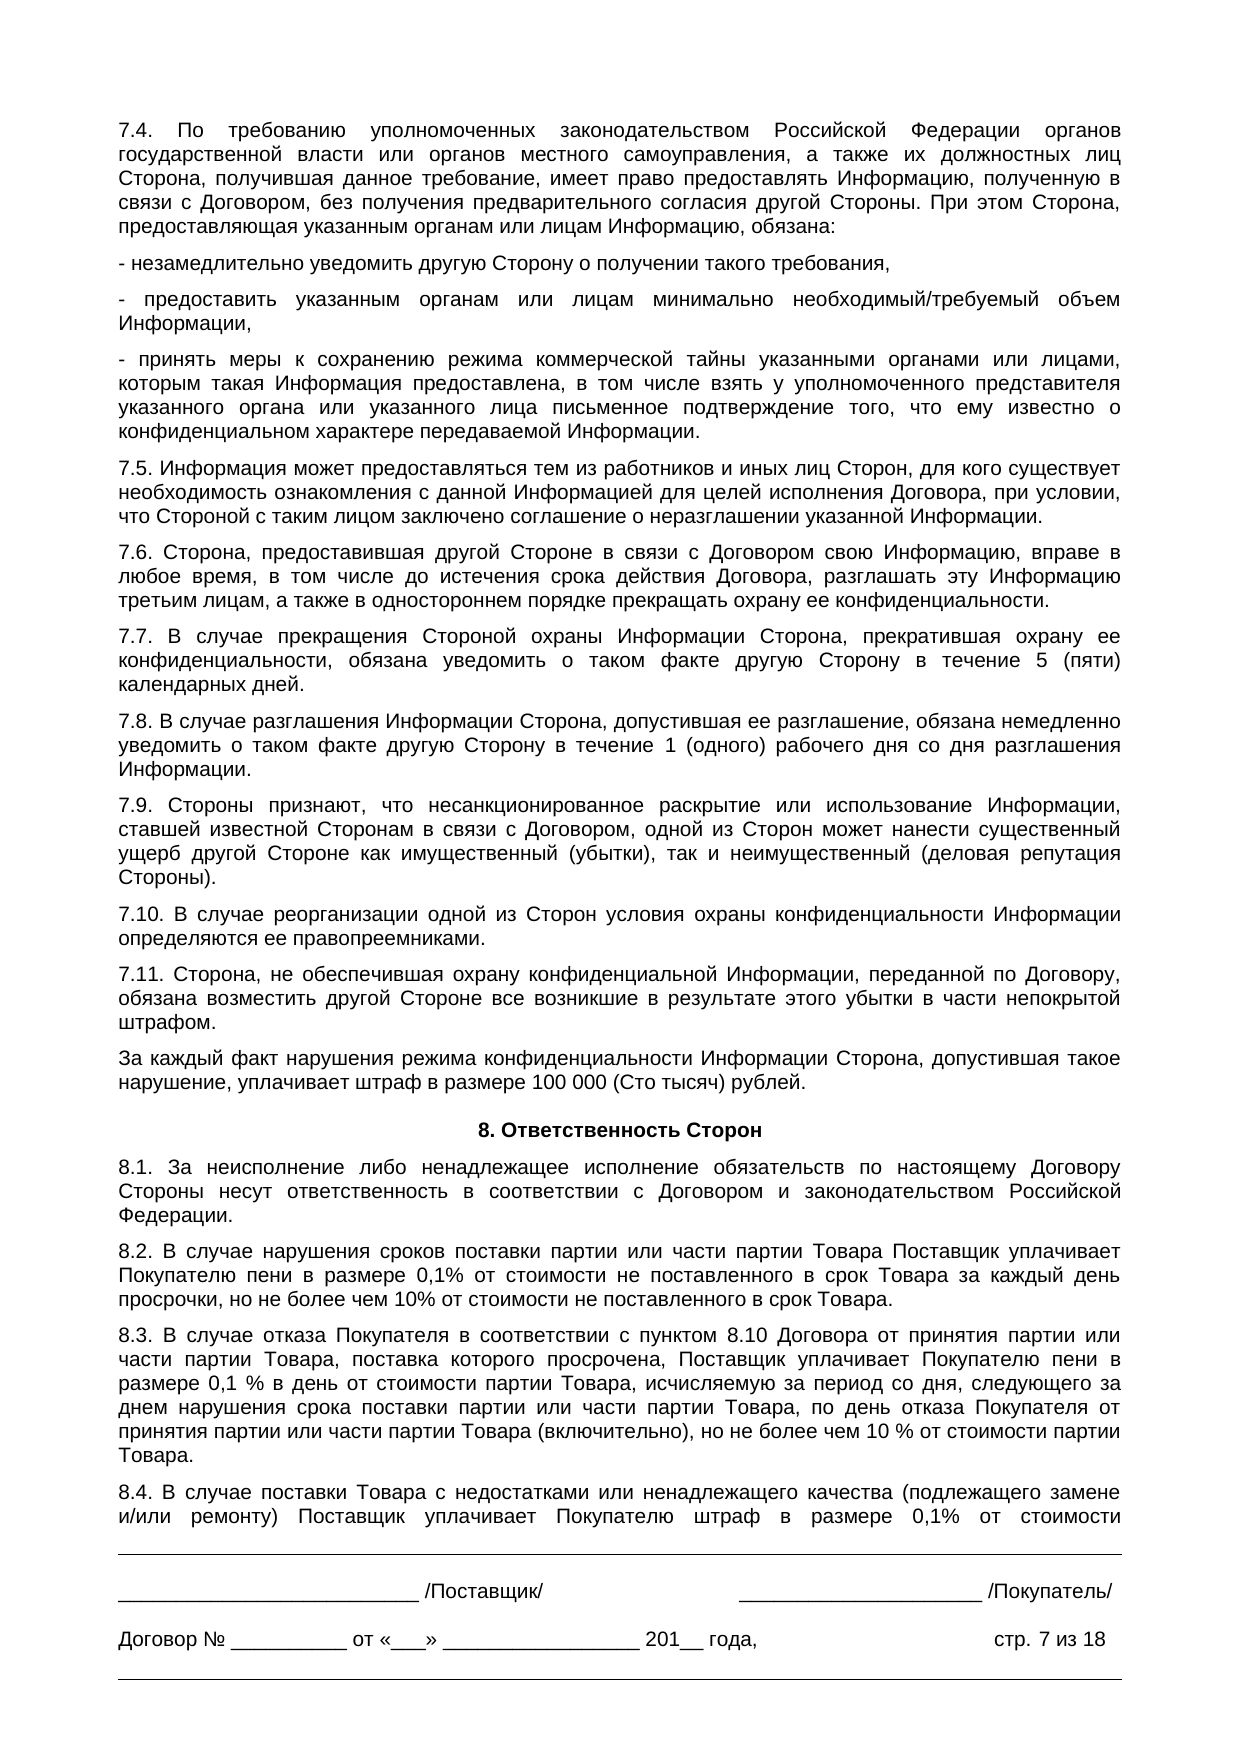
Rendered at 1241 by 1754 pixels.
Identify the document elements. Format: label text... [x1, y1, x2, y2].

text 8.3. В случае отказа Покупателя в соответствии с пунктом 8.10 Договора от принятия партии или части партии Товара, поставка которого просрочена, Поставщик уплачивает Покупателю пени в размере 0,1 % в день от стоимости партии Товара, исчисляемую за период со дня, следующего за днем нарушения срока поставки партии или части партии Товара, по день отказа Покупателя от принятия партии или части партии Товара (включительно), но не более чем 10 % от стоимости партии Товара. [118, 1323, 1122, 1467]
text - предоставить указанным органам или лицам минимально необходимый/требуемый объем Информации, [118, 287, 1122, 335]
text 7.11. Сторона, не обеспечившая охрану конфиденциальной Информации, переданной по Договору, обязана возместить другой Стороне все возникшие в результате этого убытки в части непокрытой штрафом. [118, 962, 1122, 1034]
text 7.10. В случае реорганизации одной из Сторон условия охраны конфиденциальности Информации определяются ее правопреемниками. [118, 901, 1122, 949]
text 8.1. За неисполнение либо ненадлежащее исполнение обязательств по настоящему Договору Стороны несут ответственность в соответствии с Договором и законодательством Российской Федерации. [118, 1154, 1122, 1226]
text 7.5. Информация может предоставляться тем из работников и иных лиц Сторон, для кого существует необходимость ознакомления с данной Информацией для целей исполнения Договора, при условии, что Стороной с таким лицом заключено соглашение о неразглашении указанной Информации. [118, 456, 1122, 527]
text 8. Ответственность Сторон [118, 1118, 1122, 1142]
text За каждый факт нарушения режима конфиденциальности Информации Сторона, допустившая такое нарушение, уплачивает штраф в размере 100 000 (Сто тысяч) рублей. [118, 1046, 1122, 1094]
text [118, 1479, 1122, 1527]
text 7.6. Сторона, предоставившая другой Стороне в связи с Договором свою Информацию, вправе в любое время, в том числе до истечения срока действия Договора, разглашать эту Информацию третьим лицам, а также в одностороннем порядке прекращать охрану ее конфиденциальности. [118, 540, 1122, 612]
text 8.2. В случае нарушения сроков поставки партии или части партии Товара Поставщик уплачивает Покупателю пени в размере 0,1% от стоимости не поставленного в срок Товара за каждый день просрочки, но не более чем 10% от стоимости не поставленного в срок Товара. [118, 1239, 1122, 1311]
text - принять меры к сохранению режима коммерческой тайны указанными органами или лицами, которым такая Информация предоставлена, в том числе взять у уполномоченного представителя указанного органа или указанного лица письменное подтверждение того, что ему известно о конфиденциальном характере передаваемой Информации. [118, 347, 1122, 443]
text 7.4. По требованию уполномоченных законодательством Российской Федерации органов государственной власти или органов местного самоуправления, а также их должностных лиц Сторона, получившая данное требование, имеет право предоставлять Информацию, полученную в связи с Договором, без получения предварительного согласия другой Стороны. При этом Сторона, предоставляющая указанным органам или лицам Информацию, обязана: [118, 118, 1122, 238]
text - незамедлительно уведомить другую Сторону о получении такого требования, [118, 250, 1122, 274]
text 7.7. В случае прекращения Стороной охраны Информации Сторона, прекратившая охрану ее конфиденциальности, обязана уведомить о таком факте другую Сторону в течение 5 (пяти) календарных дней. [118, 624, 1122, 696]
text 7.8. В случае разглашения Информации Сторона, допустившая ее разглашение, обязана немедленно уведомить о таком факте другую Сторону в течение 1 (одного) рабочего дня со дня разглашения Информации. [118, 709, 1122, 781]
text 7.9. Стороны признают, что несанкционированное раскрытие или использование Информации, ставшей известной Сторонам в связи с Договором, одной из Сторон может нанести существенный ущерб другой Стороне как имущественный (убытки), так и неимущественный (деловая репутация Стороны). [118, 793, 1122, 889]
